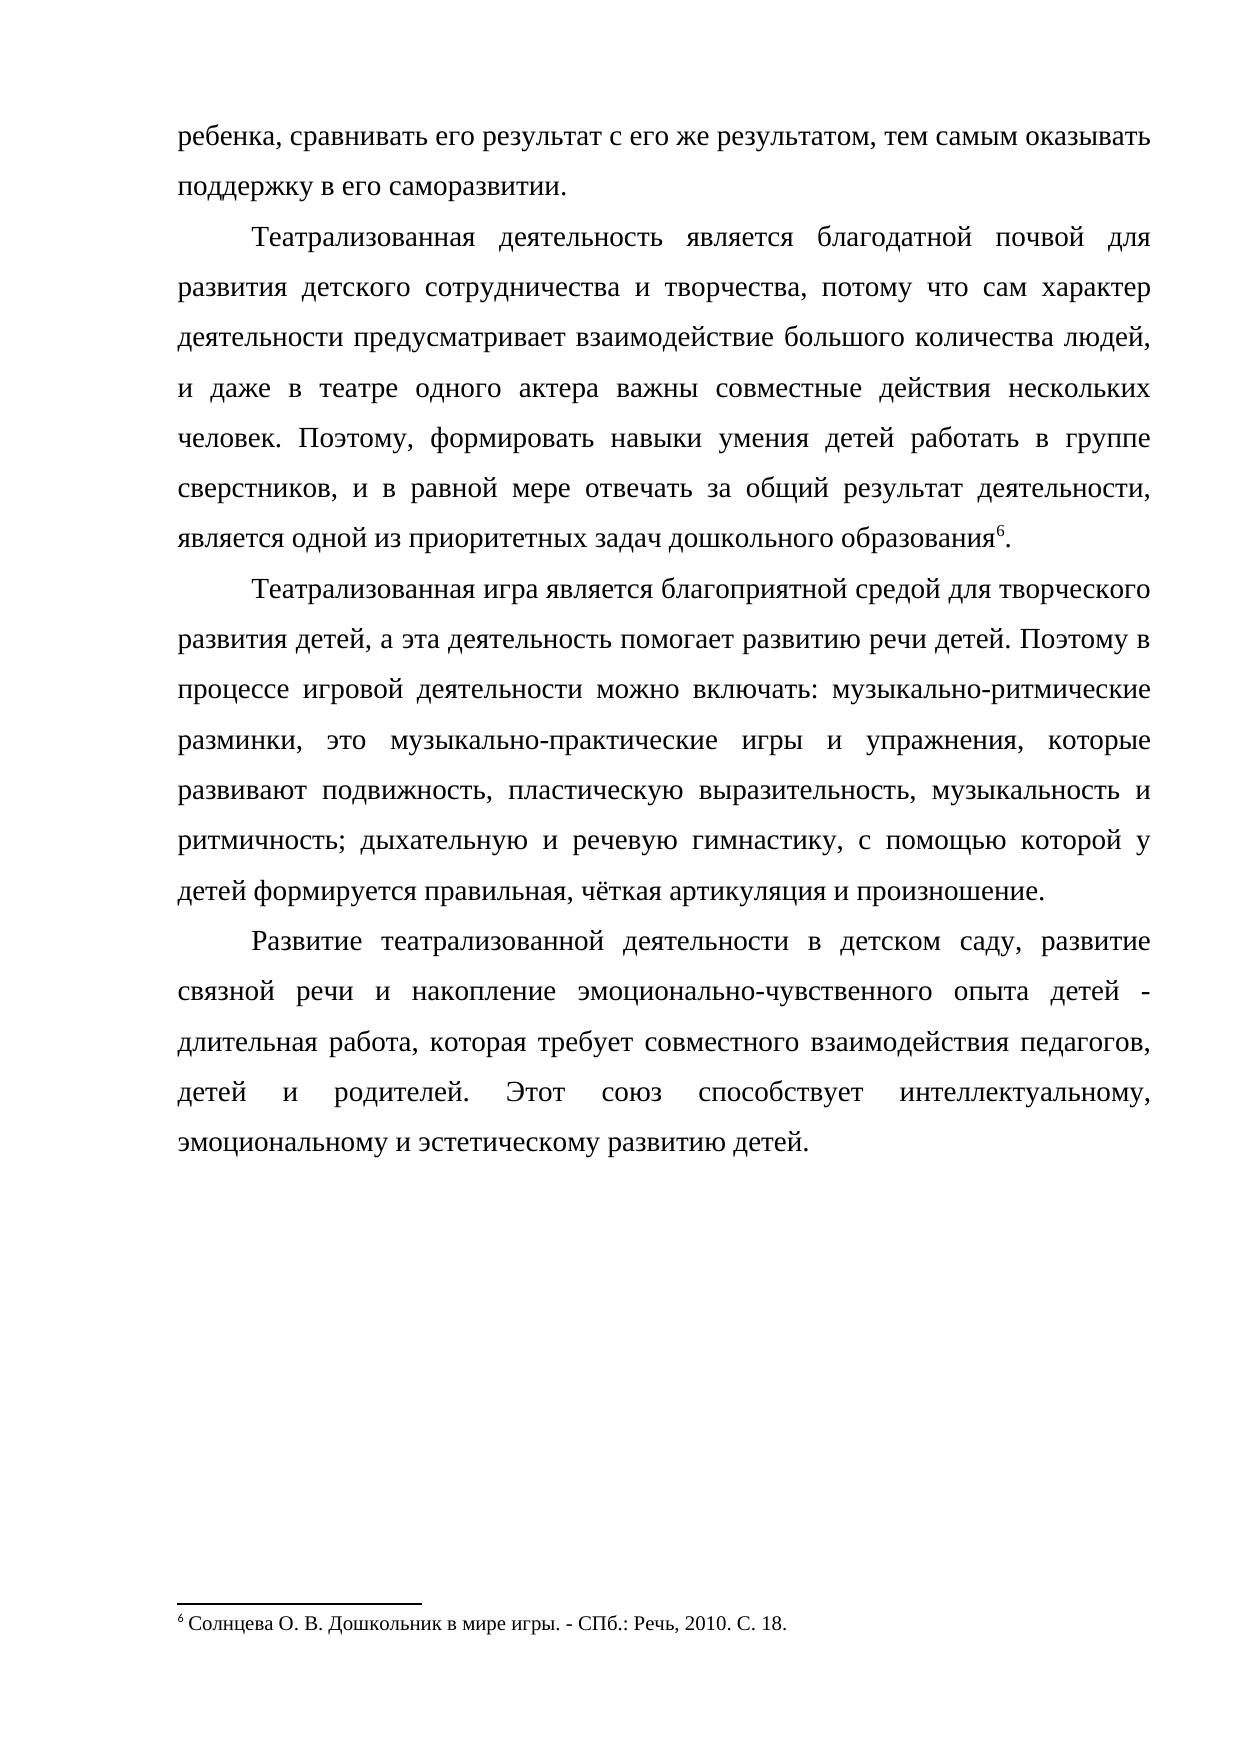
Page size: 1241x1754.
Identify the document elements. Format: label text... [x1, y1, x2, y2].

text Театрализованная деятельность является благодатной почвой для развития детского сотрудничества и творчества, потому что сам характер деятельности предусматривает взаимодействие большого количества людей, и даже в театре одного актера важны совместные действия нескольких человек. Поэтому, формировать навыки умения детей работать в группе сверстников, и в равной мере отвечать за общий результат деятельности, является одной из приоритетных задач дошкольного образования. [177, 219, 1152, 554]
text Развитие театрализованной деятельности в детском саду, развитие связной речи и накопление эмоционально-чувственного опыта детей - длительная работа, которая требует совместного взаимодействия педагогов, детей и родителей. Этот союз способствует интеллектуальному, эмоциональному и эстетическому развитию детей. [177, 923, 1152, 1158]
text Театрализованная игра является благоприятной средой для творческого развития детей, а эта деятельность помогает развитию речи детей. Поэтому в процессе игровой деятельности можно включать: музыкально-ритмические разминки, это музыкально-практические игры и упражнения, которые развивают подвижность, пластическую выразительность, музыкальность и ритмичность; дыхательную и речевую гимнастику, с помощью которой у детей формируется правильная, чёткая артикуляция и произношение. [177, 571, 1152, 906]
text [177, 118, 1152, 202]
